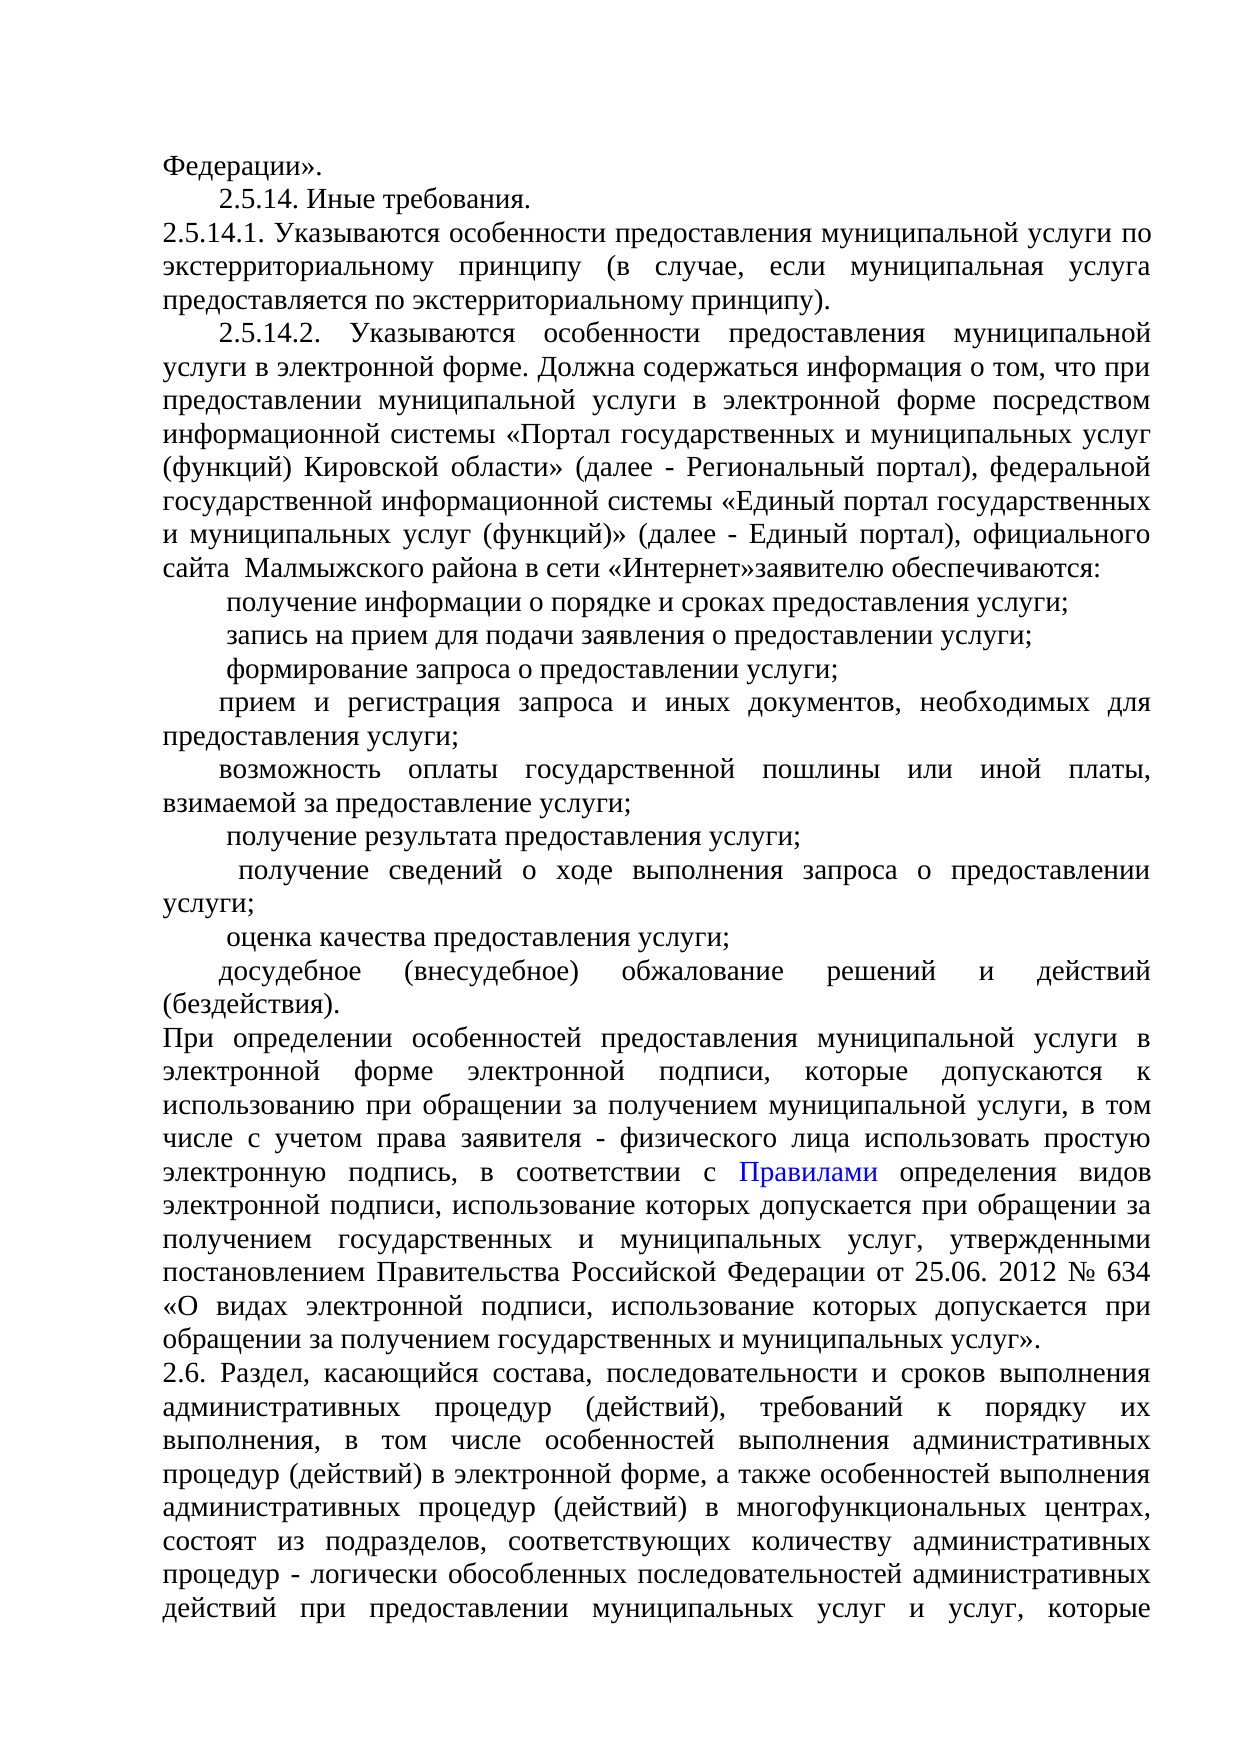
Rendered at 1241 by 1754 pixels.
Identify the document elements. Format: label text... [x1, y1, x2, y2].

text получение информации о порядке и сроках предоставления услуги; [162, 584, 1152, 617]
text оценка качества предоставления услуги; [162, 919, 1152, 953]
text При определении особенностей предоставления муниципальной услуги в электронной форме электронной подписи, которые допускаются к использованию при обращении за получением муниципальной услуги, в том числе с учетом права заявителя - физического лица использовать простую электронную подпись, в соответствии с Правилами определения видов электронной подписи, использование которых допускается при обращении за получением государственных и муниципальных услуг, утвержденными постановлением Правительства Российской Федерации от 25.06. 2012 № 634 «О видах электронной подписи, использование которых допускается при обращении за получением государственных и муниципальных услуг». [162, 1020, 1152, 1355]
text возможность оплаты государственной пошлины или иной платы, взимаемой за предоставление услуги; [162, 751, 1152, 818]
text получение результата предоставления услуги; [162, 818, 1152, 852]
text запись на прием для подачи заявления о предоставлении услуги; [162, 617, 1152, 651]
text 2.5.14.2. Указываются особенности предоставления муниципальной услуги в электронной форме. Должна содержаться информация о том, что при предоставлении муниципальной услуги в электронной форме посредством информационной системы «Портал государственных и муниципальных услуг (функций) Кировской области» (далее - Региональный портал), федеральной государственной информационной системы «Единый портал государственных и муниципальных услуг (функций)» (далее - Единый портал), официального сайта Малмыжского района в сети «Интернет»заявителю обеспечиваются: [162, 315, 1152, 584]
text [162, 1355, 1152, 1623]
text прием и регистрация запроса и иных документов, необходимых для предоставления услуги; [162, 684, 1152, 751]
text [162, 148, 1152, 181]
text формирование запроса о предоставлении услуги; [162, 651, 1152, 684]
text получение сведений о ходе выполнения запроса о предоставлении услуги; [162, 852, 1152, 919]
text 2.5.14. Иные требования. [162, 181, 1152, 215]
text 2.5.14.1. Указываются особенности предоставления муниципальной услуги по экстерриториальному принципу (в случае, если муниципальная услуга предоставляется по экстерриториальному принципу). [162, 215, 1152, 315]
text досудебное (внесудебное) обжалование решений и действий (бездействия). [162, 953, 1152, 1020]
